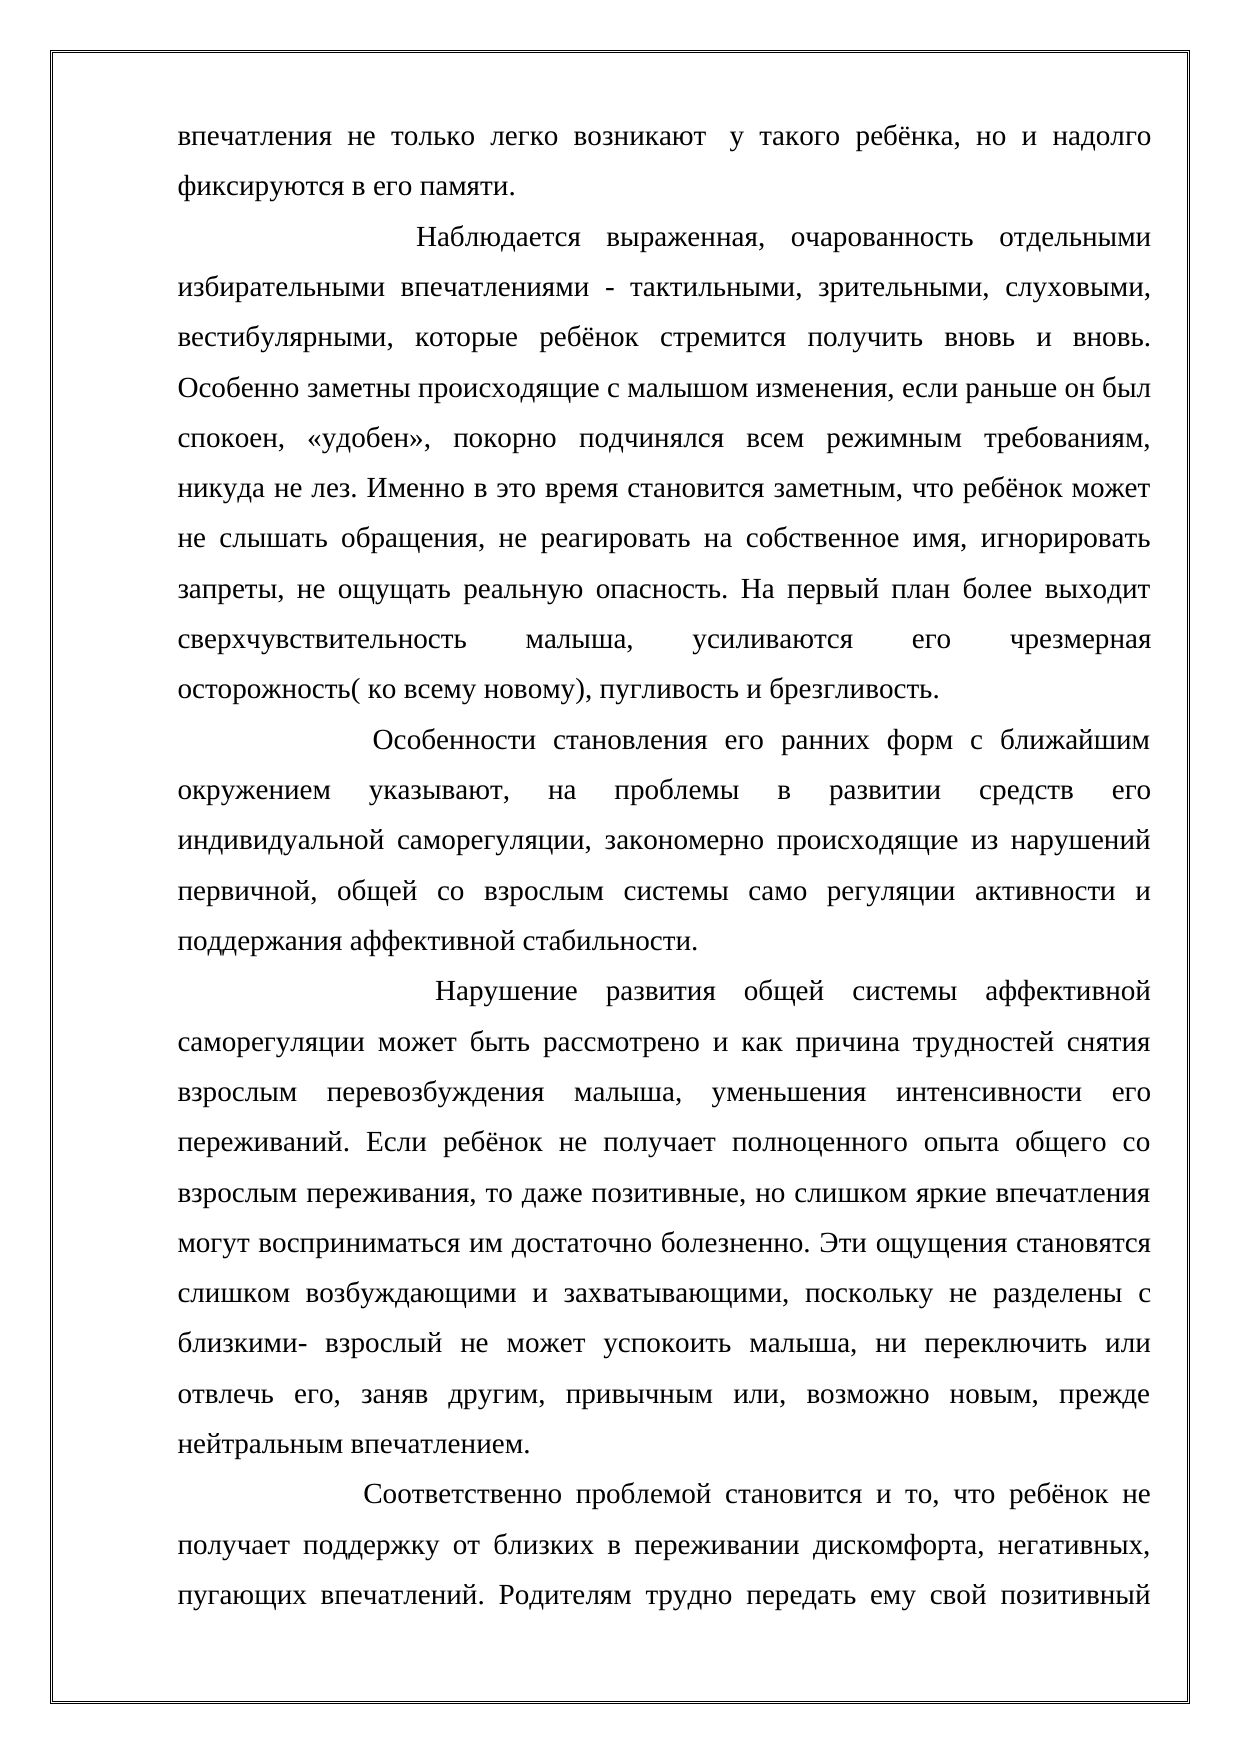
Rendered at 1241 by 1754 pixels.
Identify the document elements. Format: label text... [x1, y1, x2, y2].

text Наблюдается выраженная, очарованность отдельными избирательными впечатлениями - тактильными, зрительными, слуховыми, вестибулярными, которые ребёнок стремится получить вновь и вновь. Особенно заметны происходящие с малышом изменения, если раньше он был спокоен, «удобен», покорно подчинялся всем режимным требованиям, никуда не лез. Именно в это время становится заметным, что ребёнок может не слышать обращения, не реагировать на собственное имя, игнорировать запреты, не ощущать реальную опасность. На первый план более выходит сверхчувствительность малыша, усиливаются его чрезмерная осторожность( ко всему новому), пугливость и брезгливость. [177, 219, 1152, 705]
text Особенности становления его ранних форм с ближайшим окружением указывают, на проблемы в развитии средств его индивидуальной саморегуляции, закономерно происходящие из нарушений первичной, общей со взрослым системы само регуляции активности и поддержания аффективной стабильности. [177, 722, 1152, 957]
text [177, 118, 1152, 202]
text Нарушение развития общей системы аффективной саморегуляции может быть рассмотрено и как причина трудностей снятия взрослым перевозбуждения малыша, уменьшения интенсивности его переживаний. Если ребёнок не получает полноценного опыта общего со взрослым переживания, то даже позитивные, но слишком яркие впечатления могут восприниматься им достаточно болезненно. Эти ощущения становятся слишком возбуждающими и захватывающими, поскольку не разделены с близкими- взрослый не может успокоить малыша, ни переключить или отвлечь его, заняв другим, привычным или, возможно новым, прежде нейтральным впечатлением. [177, 973, 1152, 1460]
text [177, 1477, 1152, 1611]
